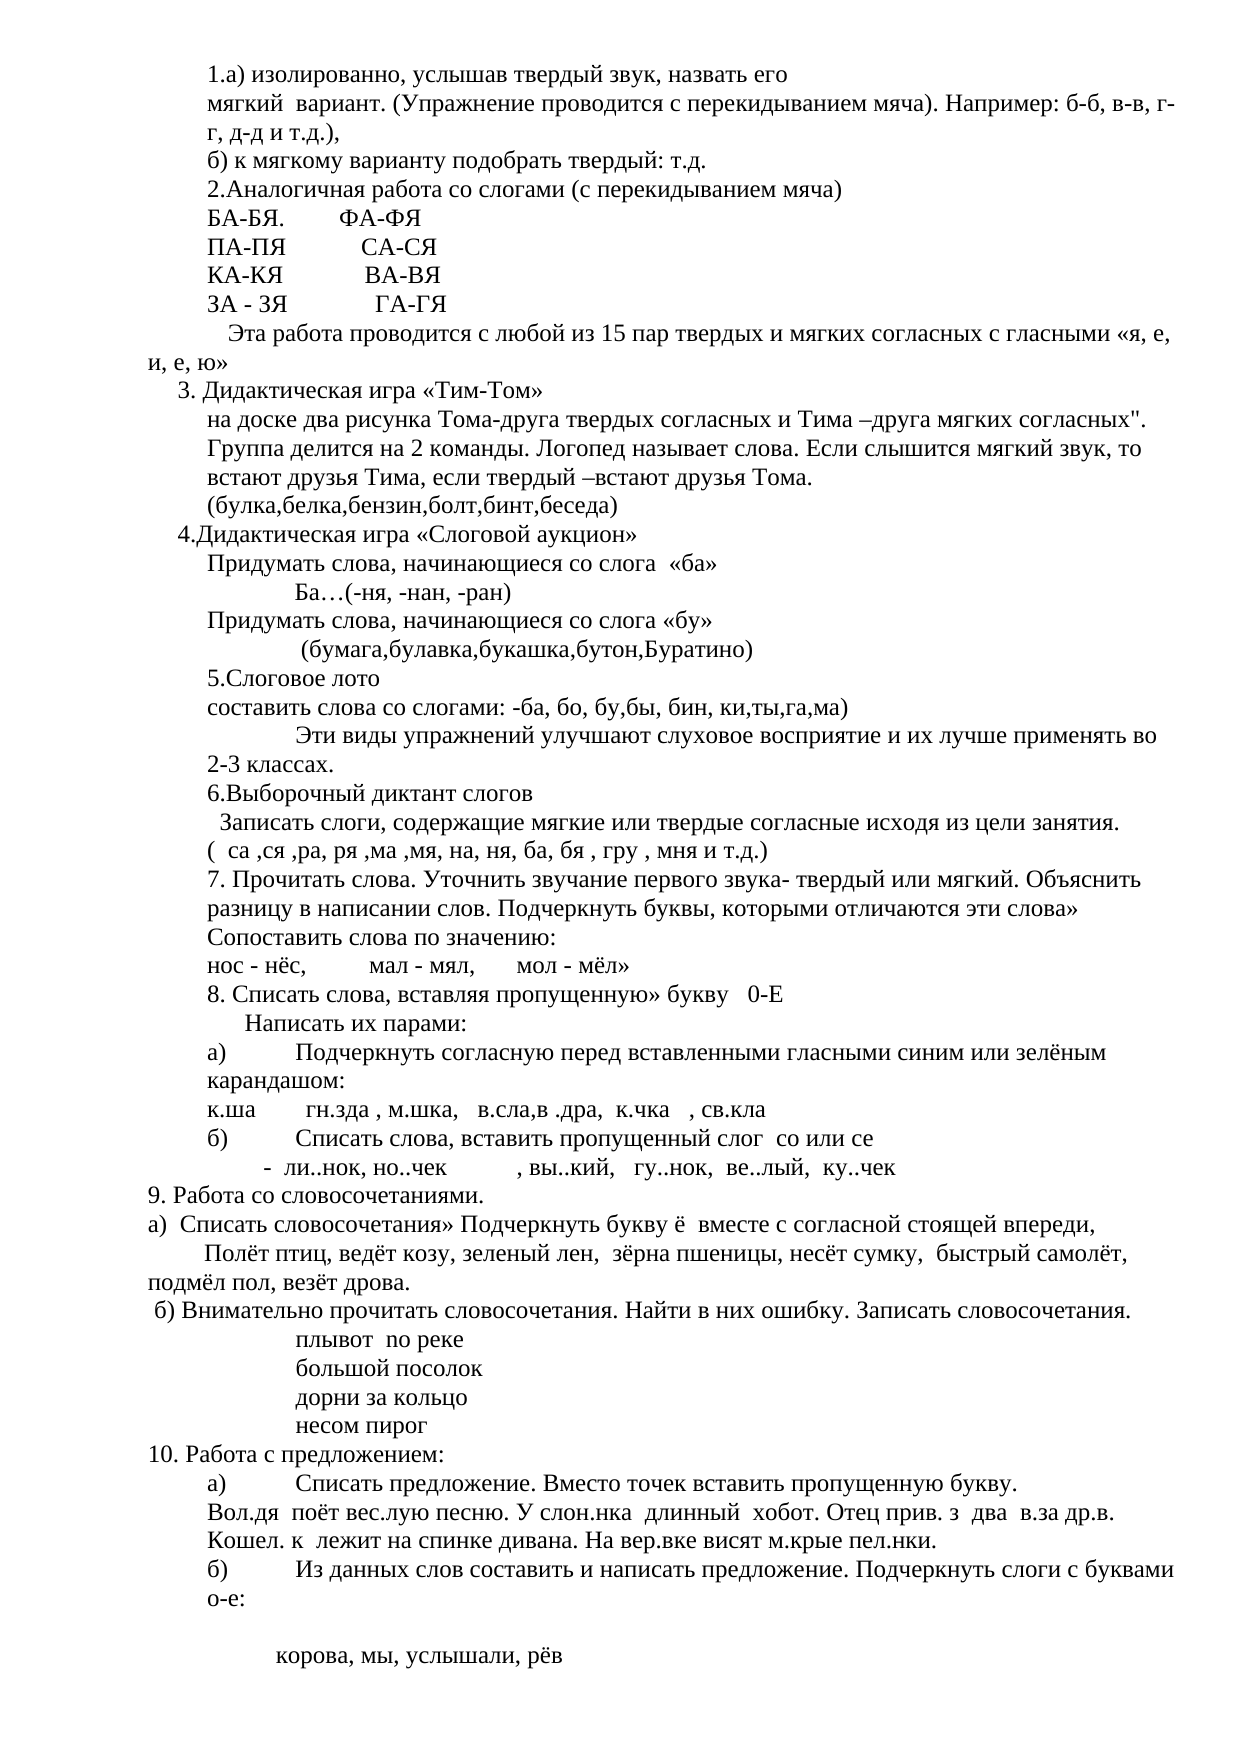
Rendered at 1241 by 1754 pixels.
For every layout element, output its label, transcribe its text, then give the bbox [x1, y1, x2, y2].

text 10. Работа с предложением: [148, 1439, 1181, 1468]
text (бумага,булавка,букашка,бутон,Буратино) [207, 634, 1181, 663]
text 1.а) изолированно, услышав твердый звук, назвать его [207, 59, 1181, 88]
text составить слова со слогами: -ба, бо, бу,бы, бин, ки,ты,га,ма) [207, 692, 1181, 720]
text к.ша гн.зда , м.шка, в.сла,в .дра, к.чка , св.кла [207, 1094, 1181, 1123]
text ( са ,ся ,ра, ря ,ма ,мя, на, ня, ба, бя , гру , мня и т.д.) [207, 835, 1181, 864]
text ПА-ПЯ СА-СЯ [207, 232, 1181, 260]
text б) к мягкому варианту подобрать твердый: т.д. [207, 145, 1181, 174]
text мягкий вариант. (Упражнение проводится с перекидыванием мяча). Например: б-б, в-в, г-г, д-д и т.д.), [207, 88, 1181, 145]
text плывот no реке [148, 1324, 1181, 1353]
text несом пирог [148, 1410, 1181, 1439]
text а) Списать словосочетания» Подчеркнуть букву ё вместе с согласной стоящей впереди, [148, 1209, 1181, 1238]
text корова, мы, услышали, рёв [207, 1612, 1181, 1669]
text б) Из данных слов составить и написать предложение. Подчеркнуть слоги с буквами о-е: [207, 1554, 1181, 1612]
text нос - нёс, мал - мял, мол - мёл» [207, 950, 1181, 979]
text 7. Прочитать слова. Уточнить звучание первого звука- твердый или мягкий. Объяснить разницу в написании слов. Подчеркнуть буквы, которыми отличаются эти слова» Сопоставить слова по значению: [207, 864, 1181, 950]
text а) Списать предложение. Вместо точек вставить пропущенную букву. [207, 1468, 1181, 1497]
text Ба…(-ня, -нан, -ран) [207, 577, 1181, 605]
text ЗА - ЗЯ ГА-ГЯ [207, 289, 1181, 318]
text Написать их парами: [207, 1008, 1181, 1037]
text КА-КЯ ВА-ВЯ [207, 260, 1181, 289]
text 6.Выборочный диктант слогов [207, 778, 1181, 807]
text а) Подчеркнуть согласную перед вставленными гласными синим или зелёным карандашом: [207, 1037, 1181, 1094]
text 8. Списать слова, вставляя пропущенную» букву 0-Е [207, 979, 1181, 1008]
text Придумать слова, начинающиеся со слога «ба» [207, 548, 1181, 577]
text на доске два рисунка Тома-друга твердых согласных и Тима –друга мягких согласных". Группа делится на 2 команды. Логопед называет слова. Если слышится мягкий звук, то встают друзья Тима, если твердый –встают друзья Тома. [207, 404, 1181, 490]
text 2.Аналогичная работа со слогами (с перекидыванием мяча) БА-БЯ. ФА-ФЯ [207, 174, 1181, 232]
text дорни за кольцо [148, 1382, 1181, 1410]
text (булка,белка,бензин,болт,бинт,беседа) [207, 490, 1181, 519]
text 3. Дидактическая игра «Тим-Том» [177, 375, 1181, 404]
text большой посолок [148, 1353, 1181, 1382]
text 9. Работа со словосочетаниями. [148, 1180, 1181, 1209]
text 4.Дидактическая игра «Слоговой аукцион» [177, 519, 1181, 548]
text Полёт птиц, ведёт козу, зеленый лен, зёрна пшеницы, несёт сумку, быстрый самолёт, подмёл пол, везёт дрова. [148, 1238, 1181, 1295]
text б) Внимательно прочитать словосочетания. Найти в них ошибку. Записать словосочетания. [148, 1295, 1181, 1324]
text б) Списать слова, вставить пропущенный слог со или се - ли..нок, но..чек , вы..кий, гу..нок, ве..лый, ку..чек [207, 1123, 1181, 1180]
text Эта работа проводится с любой из 15 пар твердых и мягких согласных с гласными «я, е, и, е, ю» [148, 318, 1181, 375]
text 5.Слоговое лото [207, 663, 1181, 692]
text Записать слоги, содержащие мягкие или твердые согласные исходя из цели занятия. [207, 807, 1181, 835]
text Эти виды упражнений улучшают слуховое восприятие и их лучше применять во 2-3 классах. [207, 720, 1181, 778]
text Придумать слова, начинающиеся со слога «бу» [207, 605, 1181, 634]
text Вол.дя поёт вес.лую песню. У слон.нка длинный хобот. Отец прив. з два в.за др.в. Кошел. к лежит на спинке дивана. На вер.вке висят м.крые пел.нки. [207, 1497, 1181, 1554]
